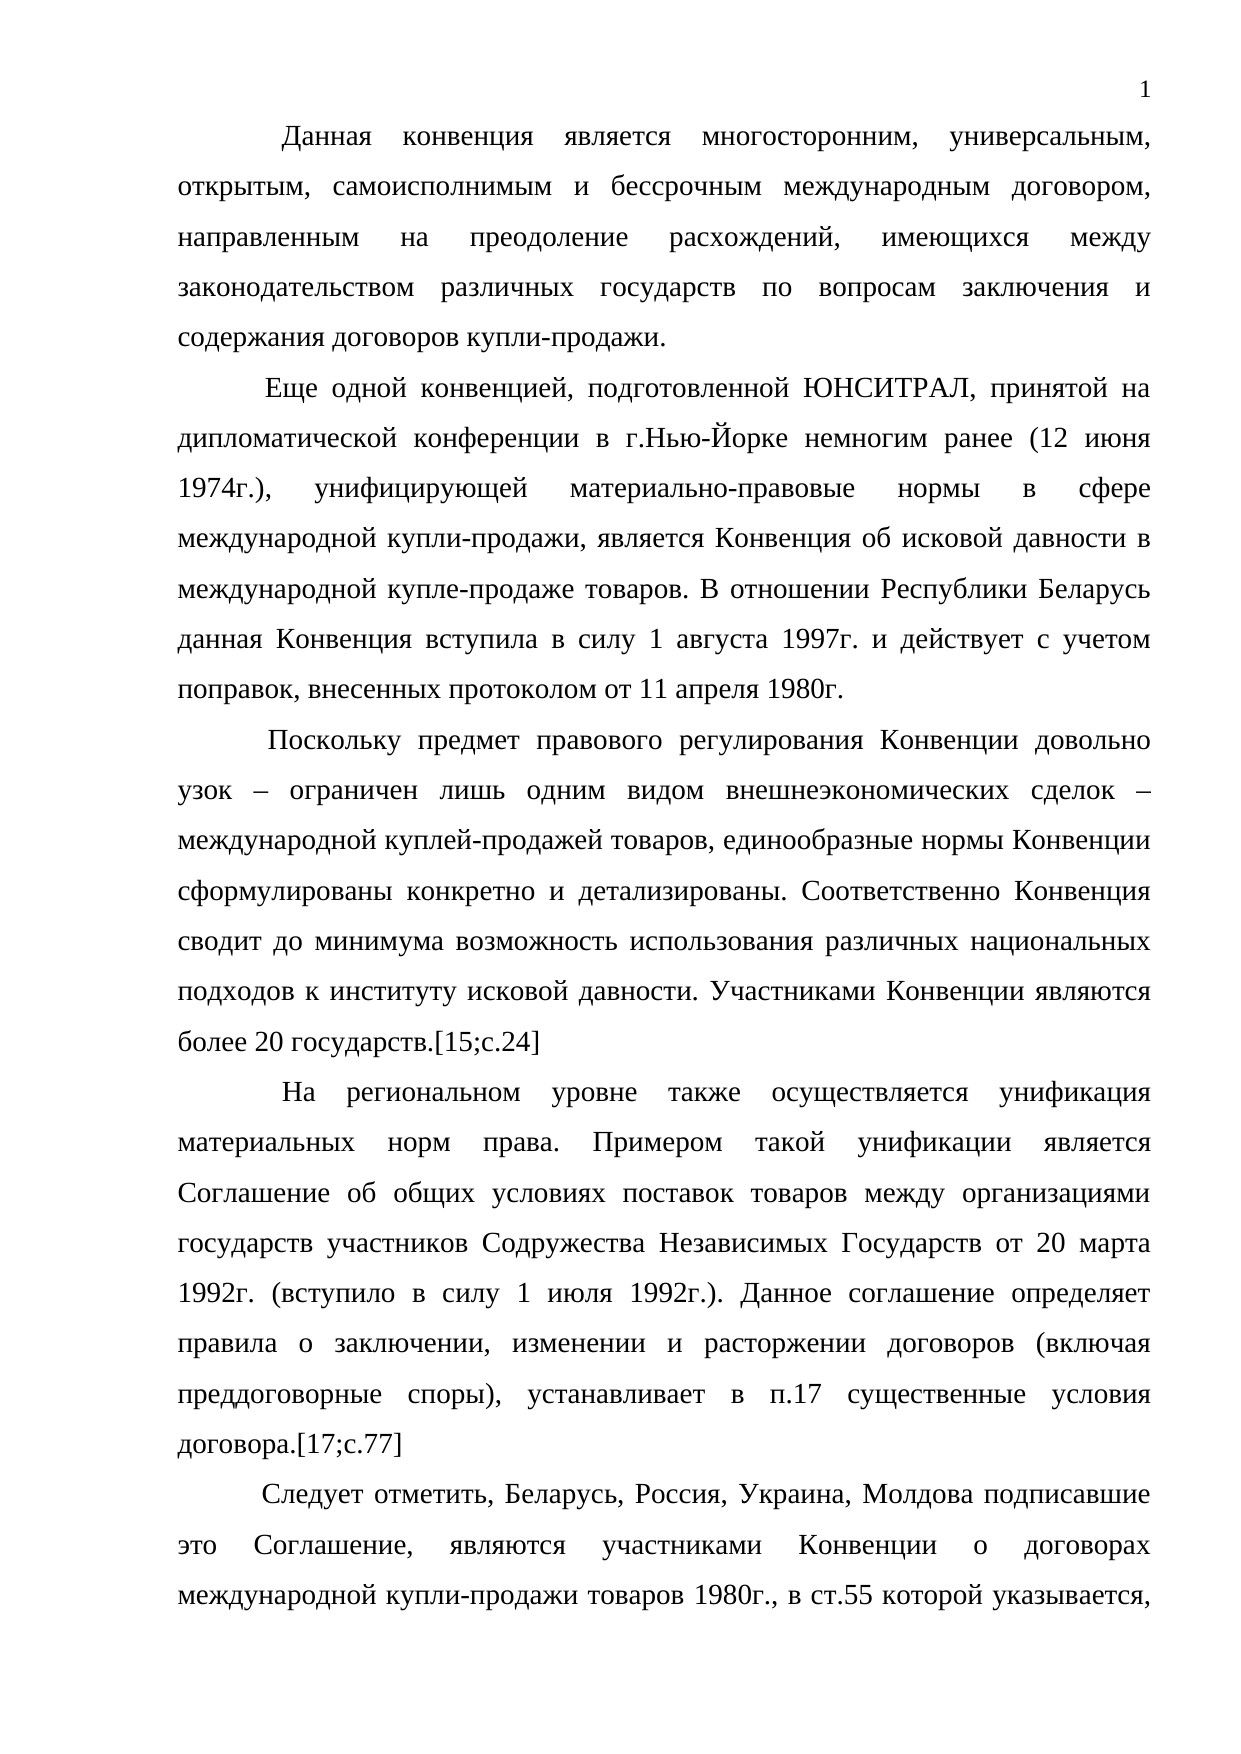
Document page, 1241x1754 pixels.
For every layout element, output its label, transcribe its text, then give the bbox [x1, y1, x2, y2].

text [177, 1477, 1152, 1611]
text Данная конвенция является многосторонним, универсальным, открытым, самоисполнимым и бессрочным международным договором, направленным на преодоление расхождений, имеющихся между законодательством различных государств по вопросам заключения и содержания договоров купли-продажи. [177, 118, 1152, 353]
text На региональном уровне также осуществляется унификация материальных норм права. Примером такой унификации является Соглашение об общих условиях поставок товаров между организациями государств участников Содружества Независимых Государств от 20 марта 1992г. (вступило в силу 1 июля 1992г.). Данное соглашение определяет правила о заключении, изменении и расторжении договоров (включая преддоговорные споры), устанавливает в п.17 существенные условия договора.[17;с.77] [177, 1074, 1152, 1460]
text Еще одной конвенцией, подготовленной ЮНСИТРАЛ, принятой на дипломатической конференции в г.Нью-Йорке немногим ранее (12 июня 1974г.), унифицирующей материально-правовые нормы в сфере международной купли-продажи, является Конвенция об исковой давности в международной купле-продаже товаров. В отношении Республики Беларусь данная Конвенция вступила в силу 1 августа 1997г. и действует с учетом поправок, внесенных протоколом от 11 апреля 1980г. [177, 370, 1152, 705]
text Поскольку предмет правового регулирования Конвенции довольно узок – ограничен лишь одним видом внешнеэкономических сделок – международной куплей-продажей товаров, единообразные нормы Конвенции сформулированы конкретно и детализированы. Соответственно Конвенция сводит до минимума возможность использования различных национальных подходов к институту исковой давности. Участниками Конвенции являются более 20 государств.[15;с.24] [177, 722, 1152, 1057]
